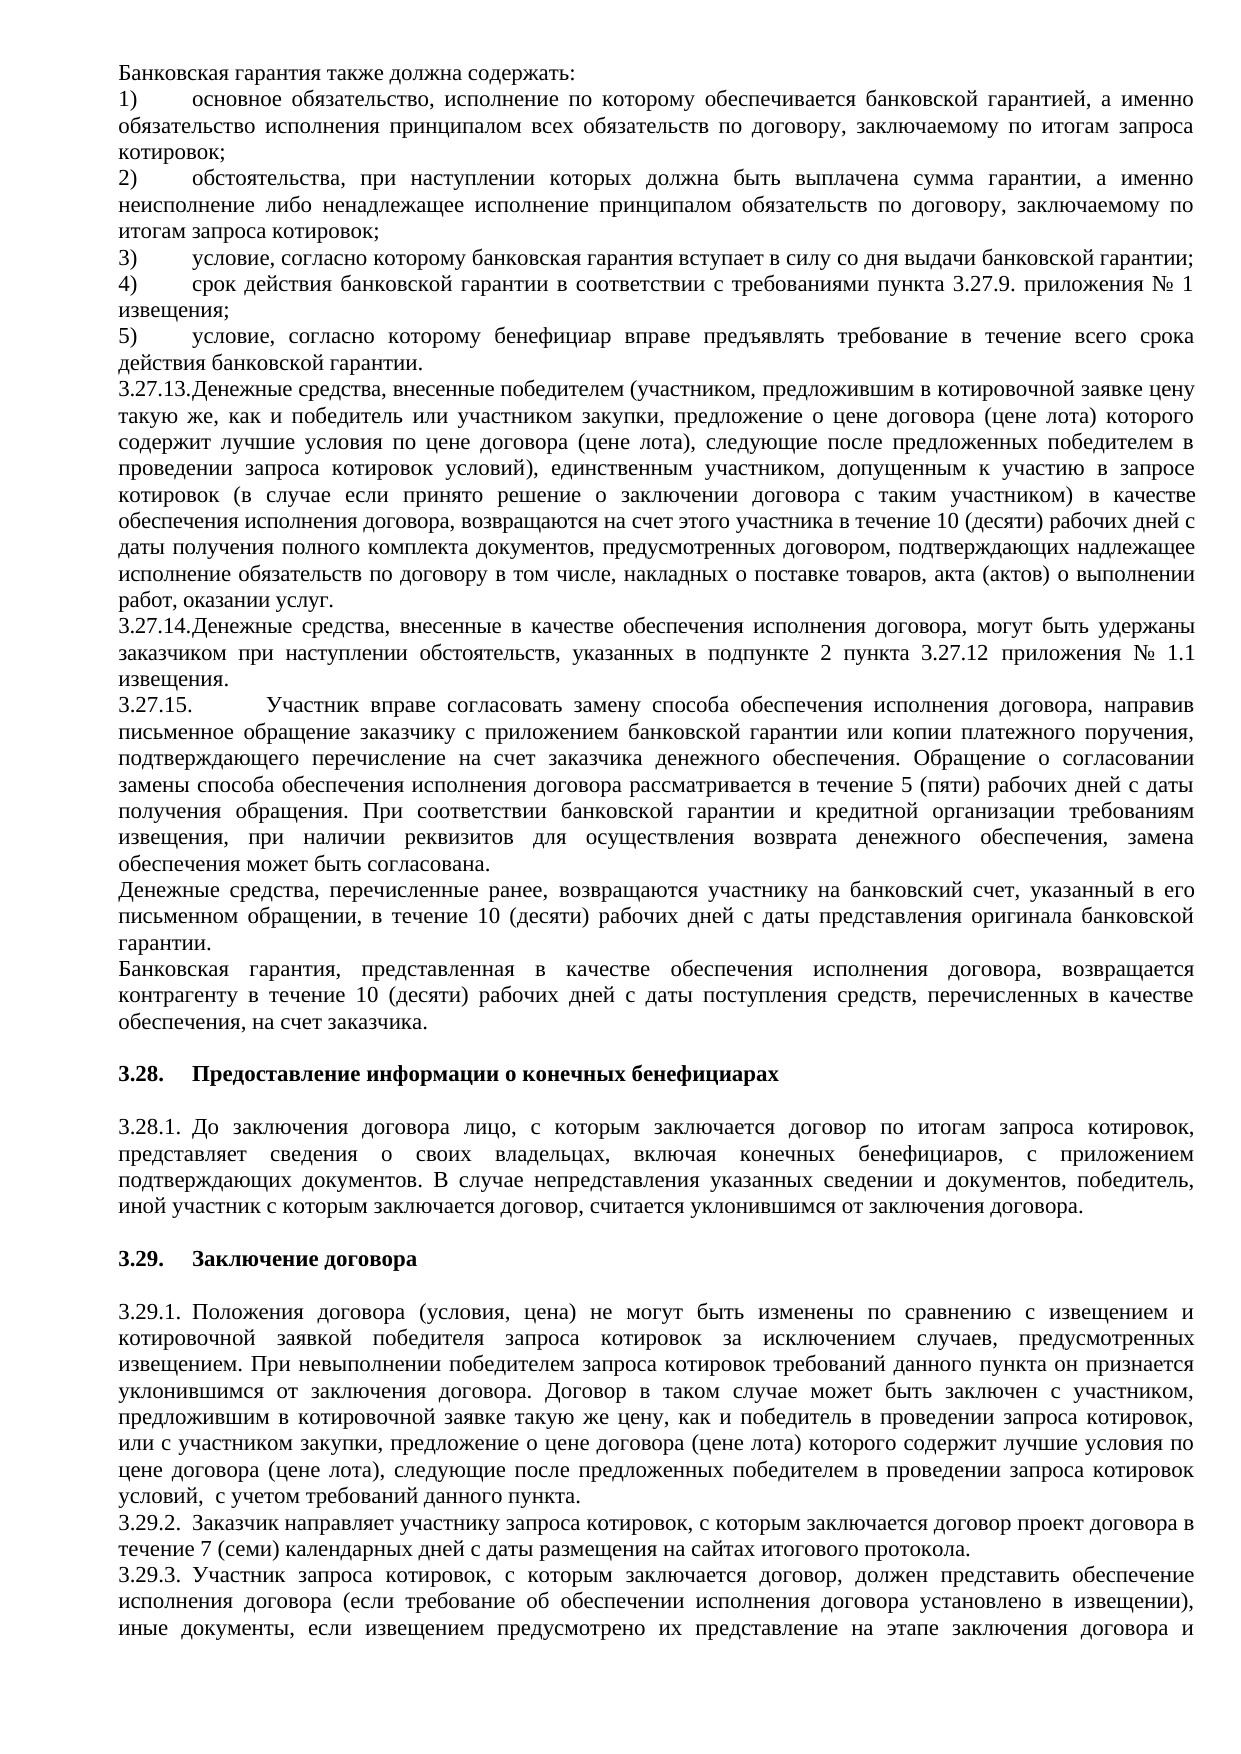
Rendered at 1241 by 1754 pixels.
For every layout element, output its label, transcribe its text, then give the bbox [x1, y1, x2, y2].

text Денежные средства, перечисленные ранее, возвращаются участнику на банковский счет, указанный в его письменном обращении, в течение 10 (десяти) рабочих дней с даты представления оригинала банковской гарантии. [118, 876, 1196, 955]
list До заключения договора лицо, с которым заключается договор по итогам запроса котировок, представляет сведения о своих владельцах, включая конечных бенефициаров, с приложением подтверждающих документов. В случае непредставления указанных сведении и документов, победитель, иной участник с которым заключается договор, считается уклонившимся от заключения договора. [118, 1113, 1196, 1219]
list условие, согласно которому бенефициар вправе предъявлять требование в течение всего срока действия банковской гарантии. [118, 323, 1196, 375]
list Денежные средства, внесенные в качестве обеспечения исполнения договора, могут быть удержаны заказчиком при наступлении обстоятельств, указанных в подпункте 2 пункта 3.27.12 приложения № 1.1 извещения. [118, 612, 1196, 692]
list обстоятельства, при наступлении которых должна быть выплачена сумма гарантии, а именно неисполнение либо ненадлежащее исполнение принципалом обязательств по договору, заключаемому по итогам запроса котировок; [118, 164, 1196, 243]
list Предоставление информации о конечных бенефициарах [118, 1061, 1196, 1087]
list Заказчик направляет участнику запроса котировок, с которым заключается договор проект договора в течение 7 (семи) календарных дней с даты размещения на сайтах итогового протокола. [118, 1508, 1196, 1561]
list основное обязательство, исполнение по которому обеспечивается банковской гарантией, а именно обязательство исполнения принципалом всех обязательств по договору, заключаемому по итогам запроса котировок; [118, 85, 1196, 164]
list Денежные средства, внесенные победителем (участником, предложившим в котировочной заявке цену такую же, как и победитель или участником закупки, предложение о цене договора (цене лота) которого содержит лучшие условия по цене договора (цене лота), следующие после предложенных победителем в проведении запроса котировок условий), единственным участником, допущенным к участию в запросе котировок (в случае если принято решение о заключении договора с таким участником) в качестве обеспечения исполнения договора, возвращаются на счет этого участника в течение 10 (десяти) рабочих дней с даты получения полного комплекта документов, предусмотренных договором, подтверждающих надлежащее исполнение обязательств по договору в том числе, накладных о поставке товаров, акта (актов) о выполнении работ, оказании услуг. [118, 375, 1196, 612]
list Заключение договора [118, 1245, 1196, 1271]
list Участник вправе согласовать замену способа обеспечения исполнения договора, направив письменное обращение заказчику с приложением банковской гарантии или копии платежного поручения, подтверждающего перечисление на счет заказчика денежного обеспечения. Обращение о согласовании замены способа обеспечения исполнения договора рассматривается в течение 5 (пяти) рабочих дней с даты получения обращения. При соответствии банковской гарантии и кредитной организации требованиям извещения, при наличии реквизитов для осуществления возврата денежного обеспечения, замена обеспечения может быть согласована. [118, 692, 1196, 876]
list условие, согласно которому банковская гарантия вступает в силу со дня выдачи банковской гарантии; [118, 243, 1196, 270]
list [118, 1561, 1196, 1640]
list Положения договора (условия, цена) не могут быть изменены по сравнению с извещением и котировочной заявкой победителя запроса котировок за исключением случаев, предусмотренных извещением. При невыполнении победителем запроса котировок требований данного пункта он признается уклонившимся от заключения договора. Договор в таком случае может быть заключен с участником, предложившим в котировочной заявке такую же цену, как и победитель в проведении запроса котировок, или с участником закупки, предложение о цене договора (цене лота) которого содержит лучшие условия по цене договора (цене лота), следующие после предложенных победителем в проведении запроса котировок условий, с учетом требований данного пункта. [118, 1298, 1196, 1508]
text Банковская гарантия, представленная в качестве обеспечения исполнения договора, возвращается контрагенту в течение 10 (десяти) рабочих дней с даты поступления средств, перечисленных в качестве обеспечения, на счет заказчика. [118, 955, 1196, 1034]
text Банковская гарантия также должна содержать: [118, 59, 1196, 85]
list срок действия банковской гарантии в соответствии с требованиями пункта 3.27.9. приложения № 1 извещения; [118, 270, 1196, 323]
